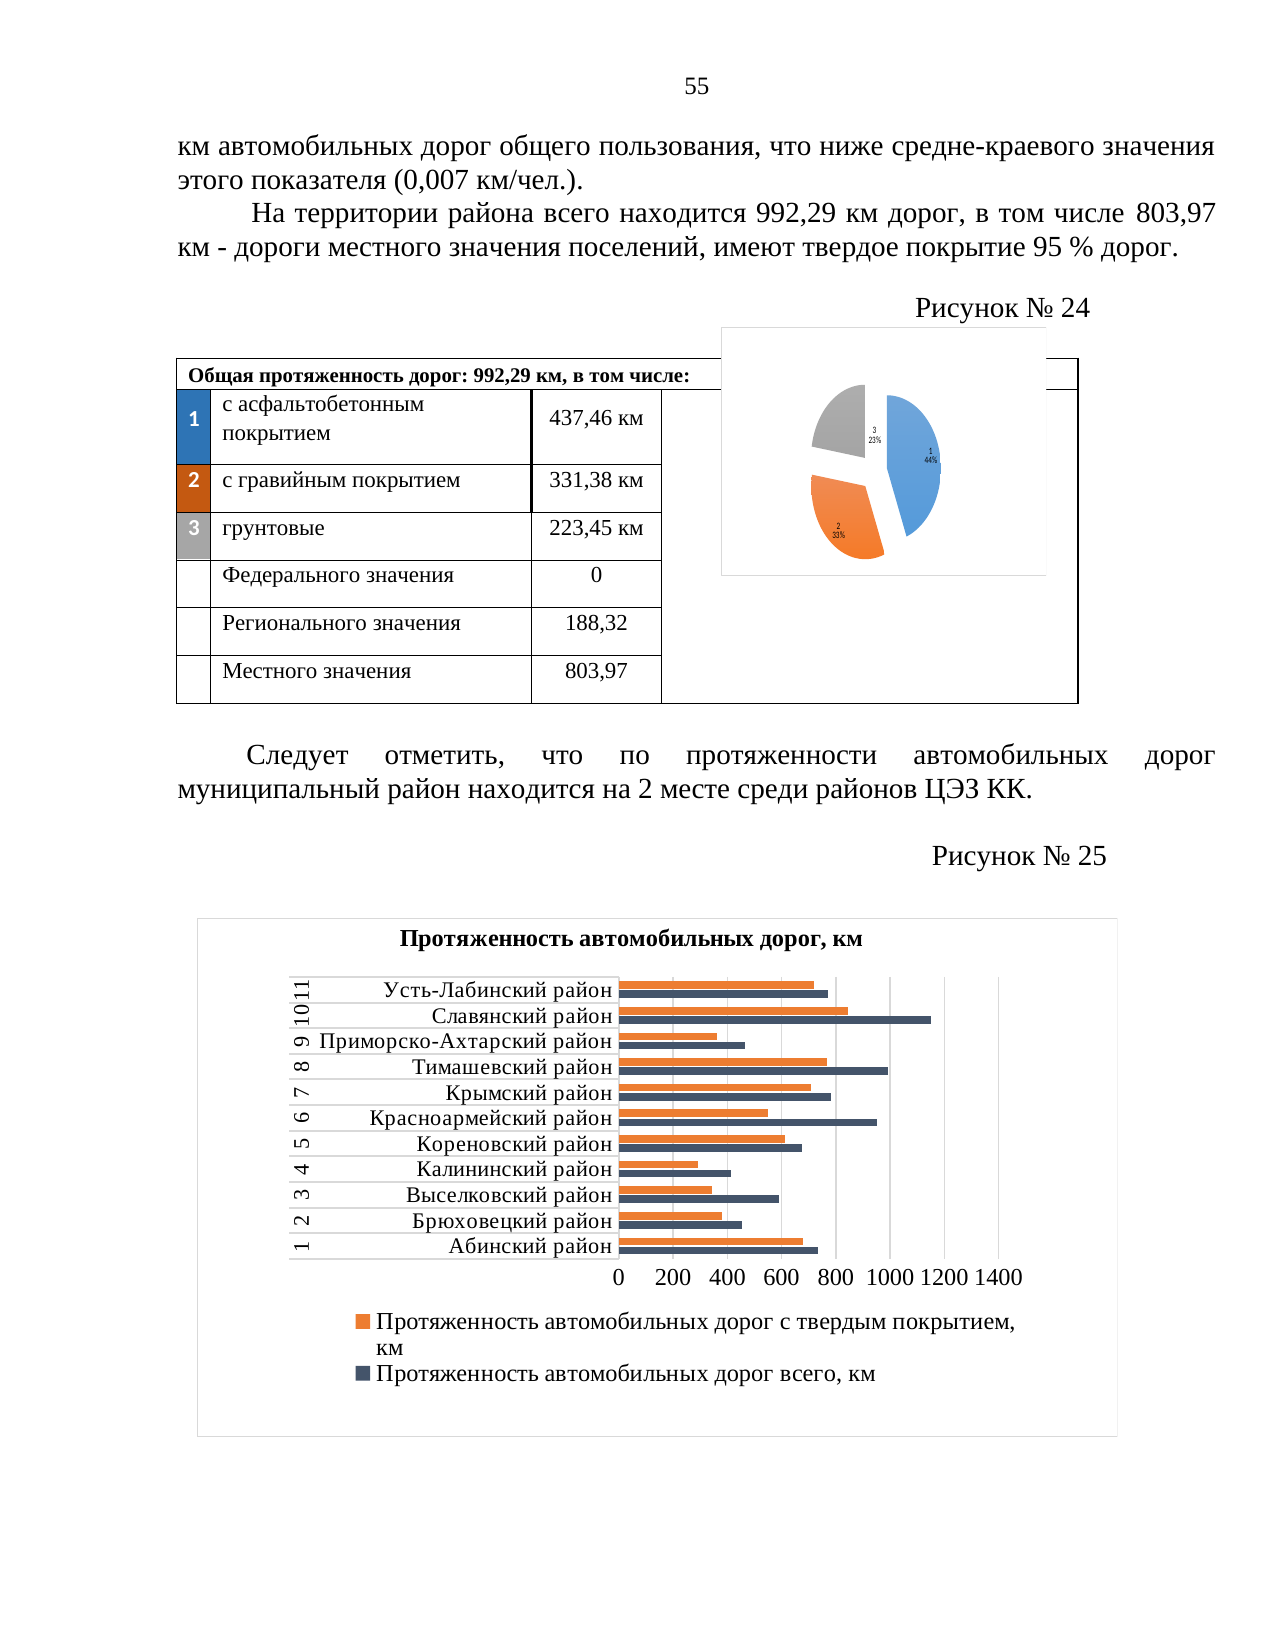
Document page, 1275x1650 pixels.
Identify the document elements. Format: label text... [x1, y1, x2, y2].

table_cell 437,46 км [533, 390, 661, 464]
table_cell [177, 561, 210, 607]
table_cell [177, 656, 210, 703]
table_cell 2 [177, 465, 210, 512]
table_cell 1 [177, 390, 210, 464]
text На территории района всего находится 992,29 км дорог, в том числе 803,97 км - дороги местного значения поселений, имеют твердое покрытие 95 % дорог. [177, 195, 1216, 262]
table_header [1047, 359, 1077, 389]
table_cell [662, 390, 1077, 703]
text Рисунок № 25 [177, 838, 1216, 872]
text Следует отметить, что по протяженности автомобильных дорог муниципальный район находится на 2 месте среди районов ЦЭЗ КК. [177, 737, 1216, 804]
table_cell 188,32 [532, 608, 661, 655]
table_cell Местного значения [211, 656, 531, 703]
table_cell 331,38 км [533, 465, 661, 512]
table_cell 0 [532, 561, 661, 607]
table_cell 3 [177, 513, 210, 559]
table_cell с гравийным покрытием [211, 465, 530, 512]
table_cell [177, 608, 210, 655]
table_cell Федерального значения [211, 561, 531, 607]
text Рисунок № 24 [841, 291, 1216, 324]
table_header Общая протяженность дорог: 992,29 км, в том числе: [177, 359, 721, 389]
table_cell с асфальтобетонным покрытием [211, 390, 530, 464]
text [177, 128, 1216, 195]
table_cell Регионального значения [211, 608, 531, 655]
table_cell 223,45 км [532, 513, 661, 559]
table_cell 803,97 [532, 656, 661, 703]
table_cell грунтовые [211, 513, 531, 559]
